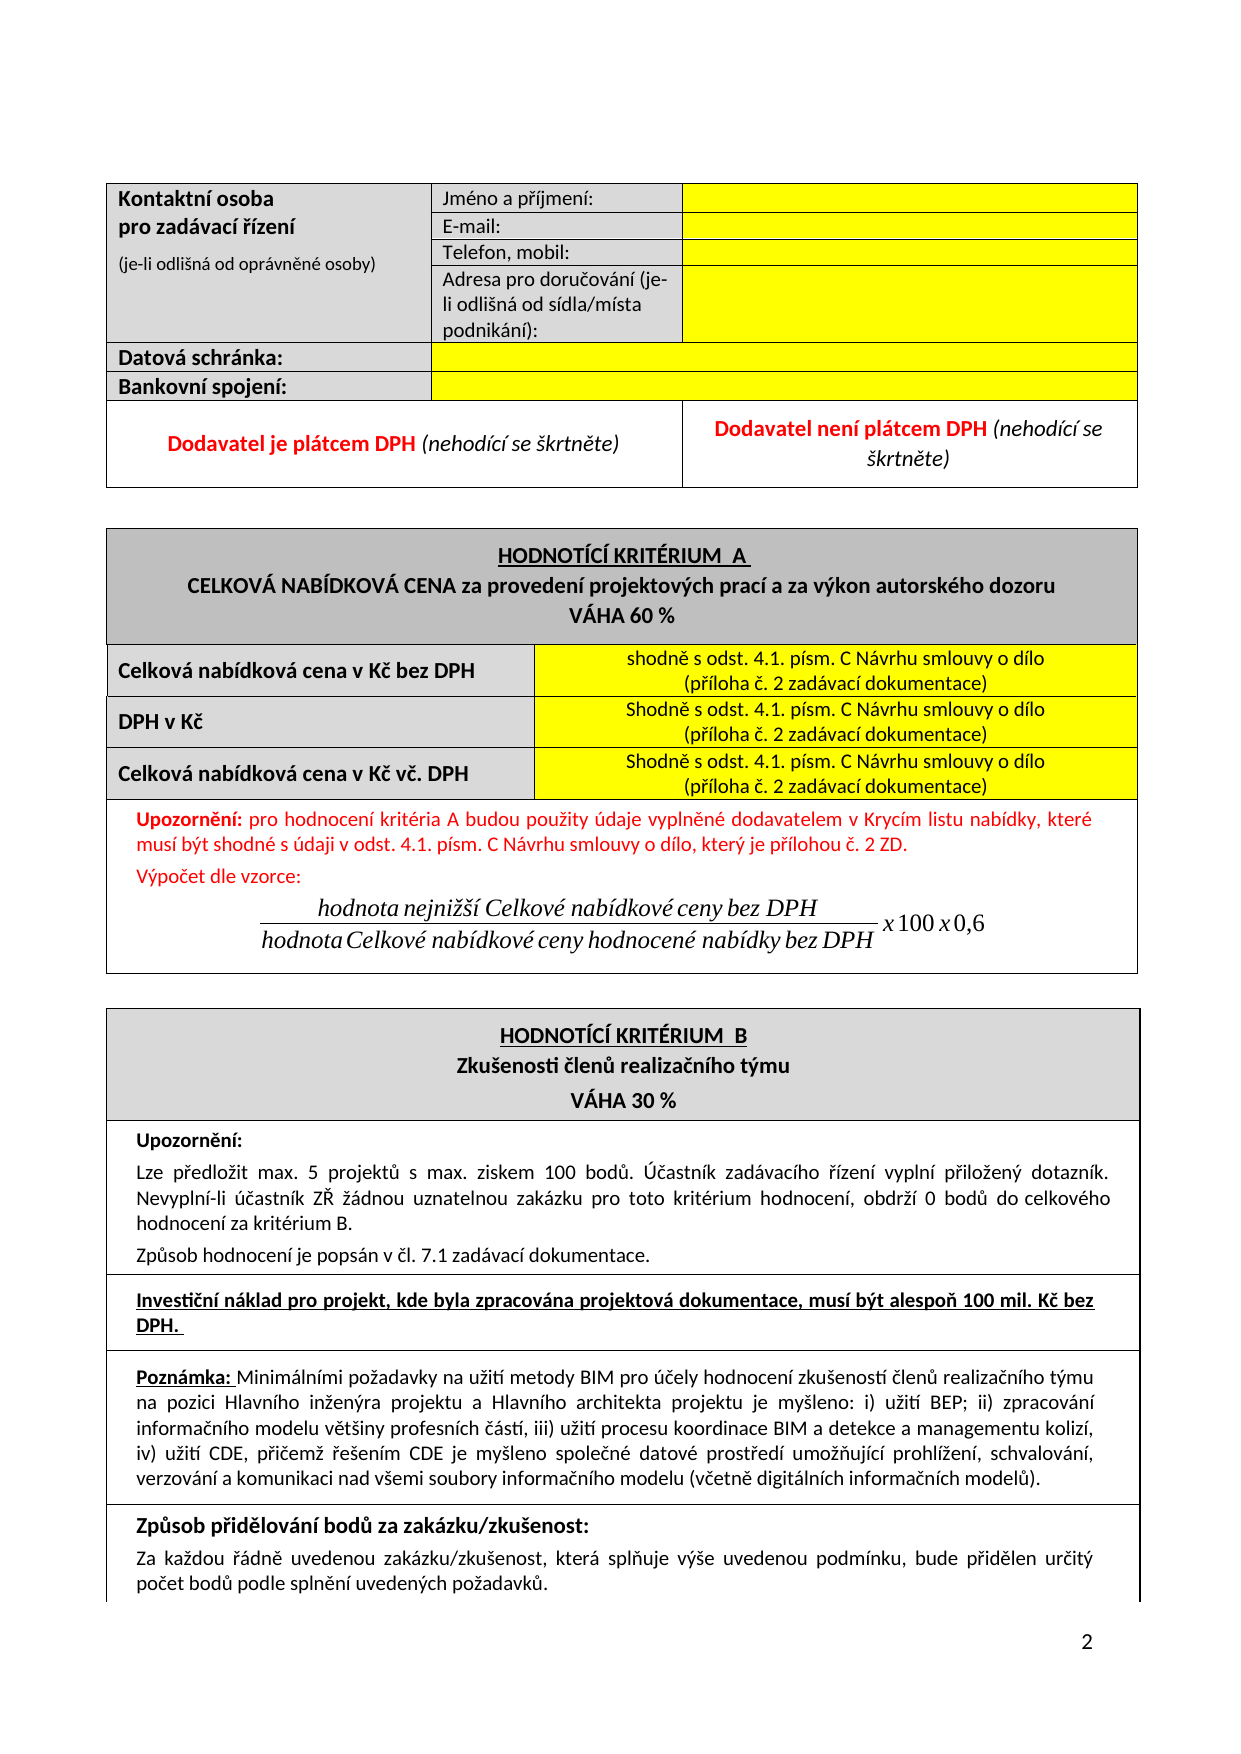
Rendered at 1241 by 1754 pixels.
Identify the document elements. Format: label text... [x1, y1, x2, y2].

table_cell [683, 213, 1137, 238]
table_cell Shodně s odst. 4.1. písm. C Návrhu smlouvy o dílo (příloha č. 2 zadávací dokumentace) [535, 696, 1137, 747]
table_cell Adresa pro doručování (je-li odlišná od sídla/místa podnikání): [432, 266, 682, 342]
table_cell DPH v Kč [107, 697, 534, 747]
table_cell Upozornění: pro hodnocení kritéria A budou použity údaje vyplněné dodavatelem v Krycím listu nabídky, které musí být shodné s údaji v odst. 4.1. písm. C Návrhu smlouvy o dílo, který je přílohou č. 2 ZD. Výpočet dle vzorce: [107, 800, 1137, 973]
table_cell shodně s odst. 4.1. písm. C Návrhu smlouvy o dílo (příloha č. 2 zadávací dokumentace) [535, 644, 1137, 696]
table_cell [432, 343, 1137, 371]
table_cell Bankovní spojení: [107, 372, 431, 400]
table_cell Shodně s odst. 4.1. písm. C Návrhu smlouvy o dílo (příloha č. 2 zadávací dokumentace) [535, 748, 1137, 799]
table_cell Upozornění: Lze předložit max. 5 projektů s max. ziskem 100 bodů. Účastník zadávacího řízení vyplní přiložený dotazník. Nevyplní-li účastník ZŘ žádnou uznatelnou zakázku pro toto kritérium hodnocení, obdrží 0 bodů do celkového hodnocení za kritérium B. Způsob hodnocení je popsán v čl. 7.1 zadávací dokumentace. [107, 1121, 1139, 1273]
table_header [683, 184, 1137, 212]
table_cell Celková nabídková cena v Kč vč. DPH [107, 748, 534, 799]
table_cell [683, 266, 1137, 342]
table_cell E-mail: [432, 213, 682, 238]
table_cell [683, 240, 1137, 265]
table_cell Dodavatel není plátcem DPH (nehodící se škrtněte) [683, 401, 1137, 487]
table_cell [432, 372, 1137, 400]
table_header HODNOTÍCÍ KRITÉRIUM A CELKOVÁ NABÍDKOVÁ CENA za provedení projektových prací a za výkon autorského dozoru VÁHA 60 % [107, 529, 1137, 644]
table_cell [107, 1505, 1139, 1602]
table_header Jméno a příjmení: [432, 184, 682, 212]
table_cell Investiční náklad pro projekt, kde byla zpracována projektová dokumentace, musí být alespoň 100 mil. Kč bez DPH. [107, 1275, 1139, 1350]
table_cell Telefon, mobil: [432, 240, 682, 265]
table_header HODNOTÍCÍ KRITÉRIUM B Zkušenosti členů realizačního týmu VÁHA 30 % [107, 1009, 1139, 1120]
table_cell Datová schránka: [107, 343, 431, 371]
table_header Kontaktní osoba pro zadávací řízení (je-li odlišná od oprávněné osoby) [107, 184, 431, 342]
table_cell Dodavatel je plátcem DPH (nehodící se škrtněte) [107, 401, 682, 487]
table_cell Poznámka: Minimálními požadavky na užití metody BIM pro účely hodnocení zkušeností členů realizačního týmu na pozici Hlavního inženýra projektu a Hlavního architekta projektu je myšleno: i) užití BEP; ii) zpracování informačního modelu většiny profesních částí, iii) užití procesu koordinace BIM a detekce a managementu kolizí, iv) užití CDE, přičemž řešením CDE je myšleno společné datové prostředí umožňující prohlížení, schvalování, verzování a komunikaci nad všemi soubory informačního modelu (včetně digitálních informačních modelů). [107, 1351, 1139, 1503]
table_cell Celková nabídková cena v Kč bez DPH [108, 645, 534, 696]
